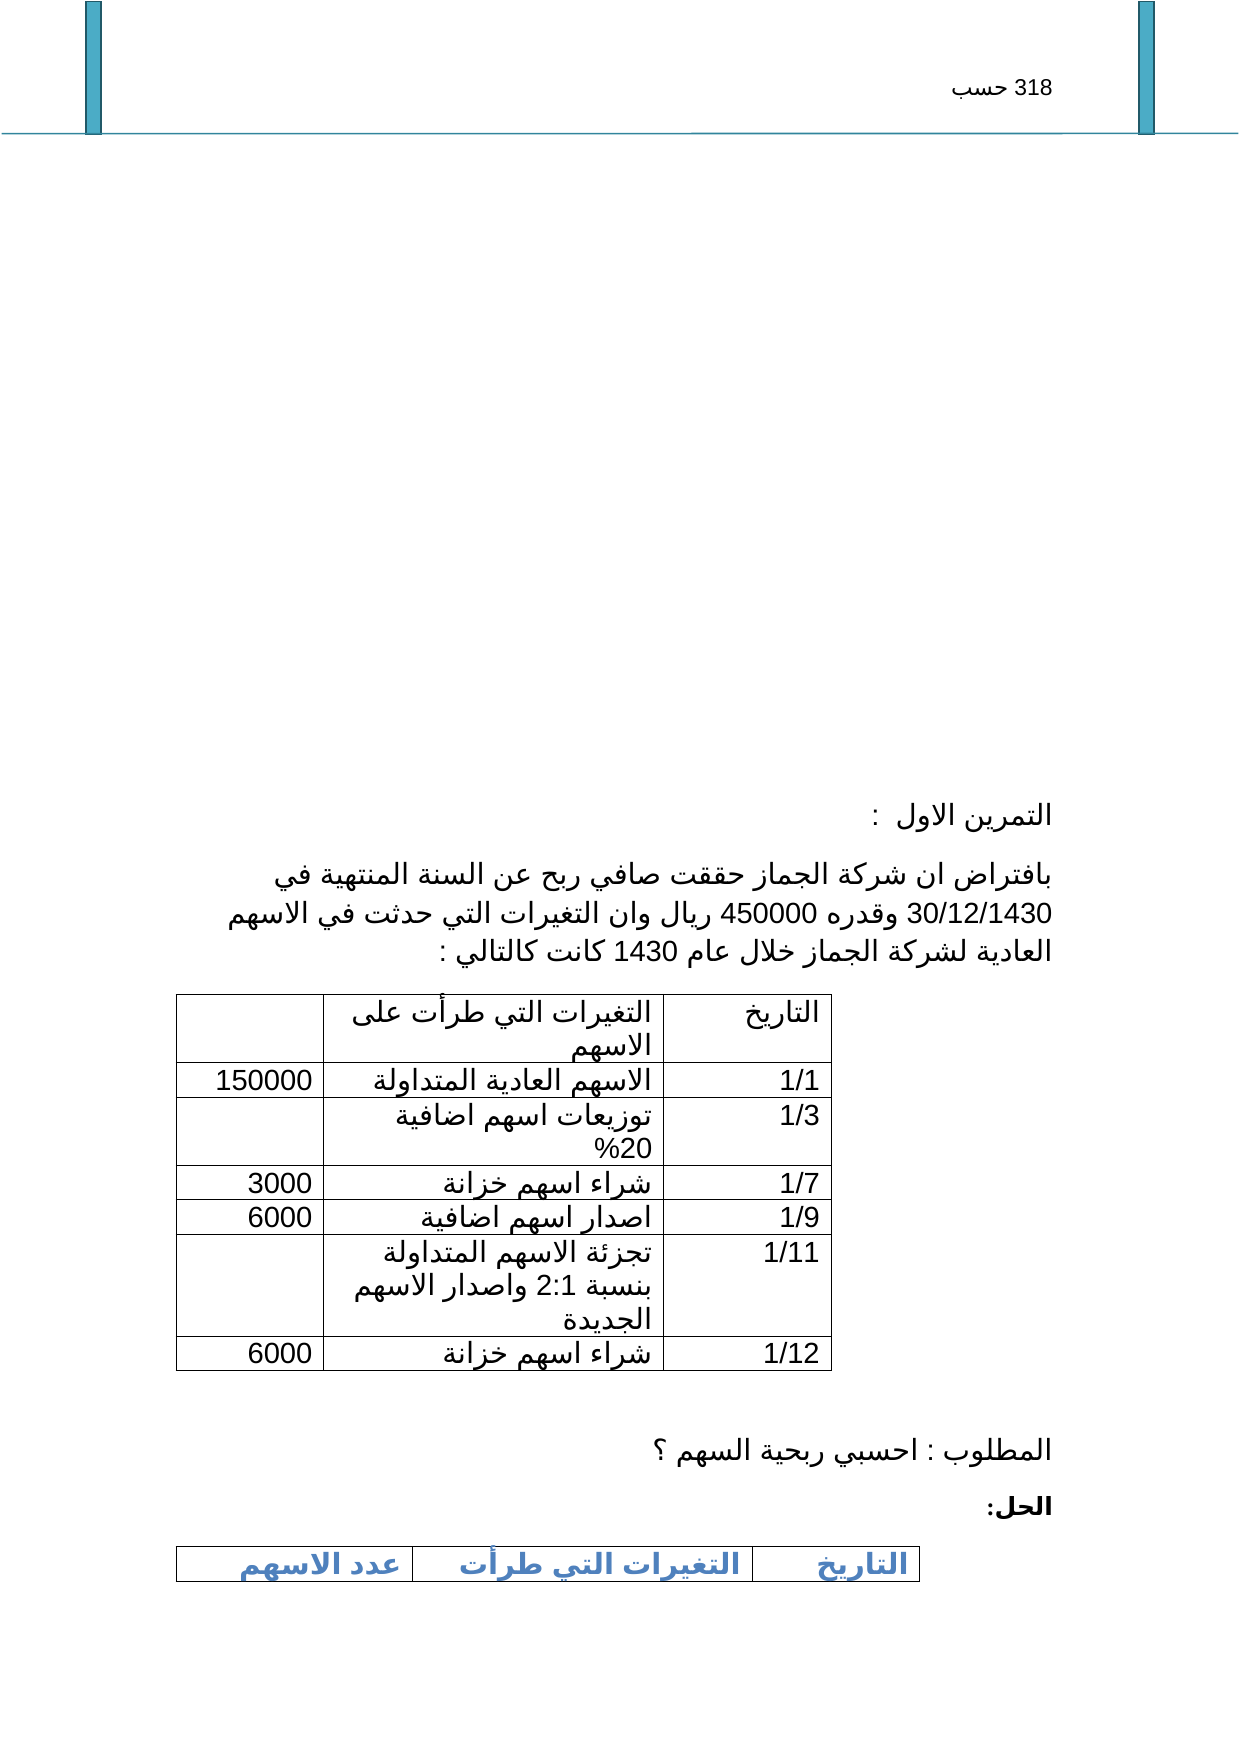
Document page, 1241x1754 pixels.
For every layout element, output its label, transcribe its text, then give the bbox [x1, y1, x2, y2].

text الحل: [187, 1492, 1053, 1521]
table_cell [177, 1098, 323, 1165]
table_cell 1/9 [664, 1200, 831, 1234]
table_cell الاسهم العادية المتداولة [324, 1063, 663, 1097]
table_cell تجزئة الاسهم المتداولة بنسبة 2:1 واصدار الاسهم الجديدة [324, 1235, 663, 1336]
table_cell [177, 1235, 323, 1336]
table_cell 3000 [177, 1166, 323, 1199]
text المطلوب : احسبي ربحية السهم ؟ [187, 1433, 1053, 1466]
table_header التاريخ [753, 1547, 919, 1581]
table_cell اصدار اسهم اضافية [324, 1200, 663, 1234]
table_cell 1/3 [664, 1098, 831, 1165]
table_cell 1/7 [664, 1166, 831, 1199]
table_cell 1/12 [664, 1337, 831, 1370]
table_header التغيرات التي طرأت على الاسهم [324, 995, 663, 1062]
table_header [177, 995, 323, 1062]
table_cell 150000 [177, 1063, 323, 1097]
table_header عدد الاسهم القائمة [177, 1547, 412, 1581]
table_cell 1/1 [664, 1063, 831, 1097]
table_cell 6000 [177, 1337, 323, 1370]
table_header التاريخ [664, 995, 831, 1062]
text التمرين الاول : [187, 798, 1053, 832]
table_cell 1/11 [664, 1235, 831, 1336]
table_cell توزيعات اسهم اضافية 20% [324, 1098, 663, 1165]
table_cell شراء اسهم خزانة [324, 1166, 663, 1199]
table_cell شراء اسهم خزانة [324, 1337, 663, 1370]
text بافتراض ان شركة الجماز حققت صافي ربح عن السنة المنتهية في 30/12/1430 وقدره 450000 ريال وان التغيرات التي حدثت في الاسهم العادية لشركة الجماز خلال عام 1430 كانت كالتالي : [187, 857, 1053, 968]
table_cell 6000 [177, 1200, 323, 1234]
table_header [413, 1547, 752, 1581]
